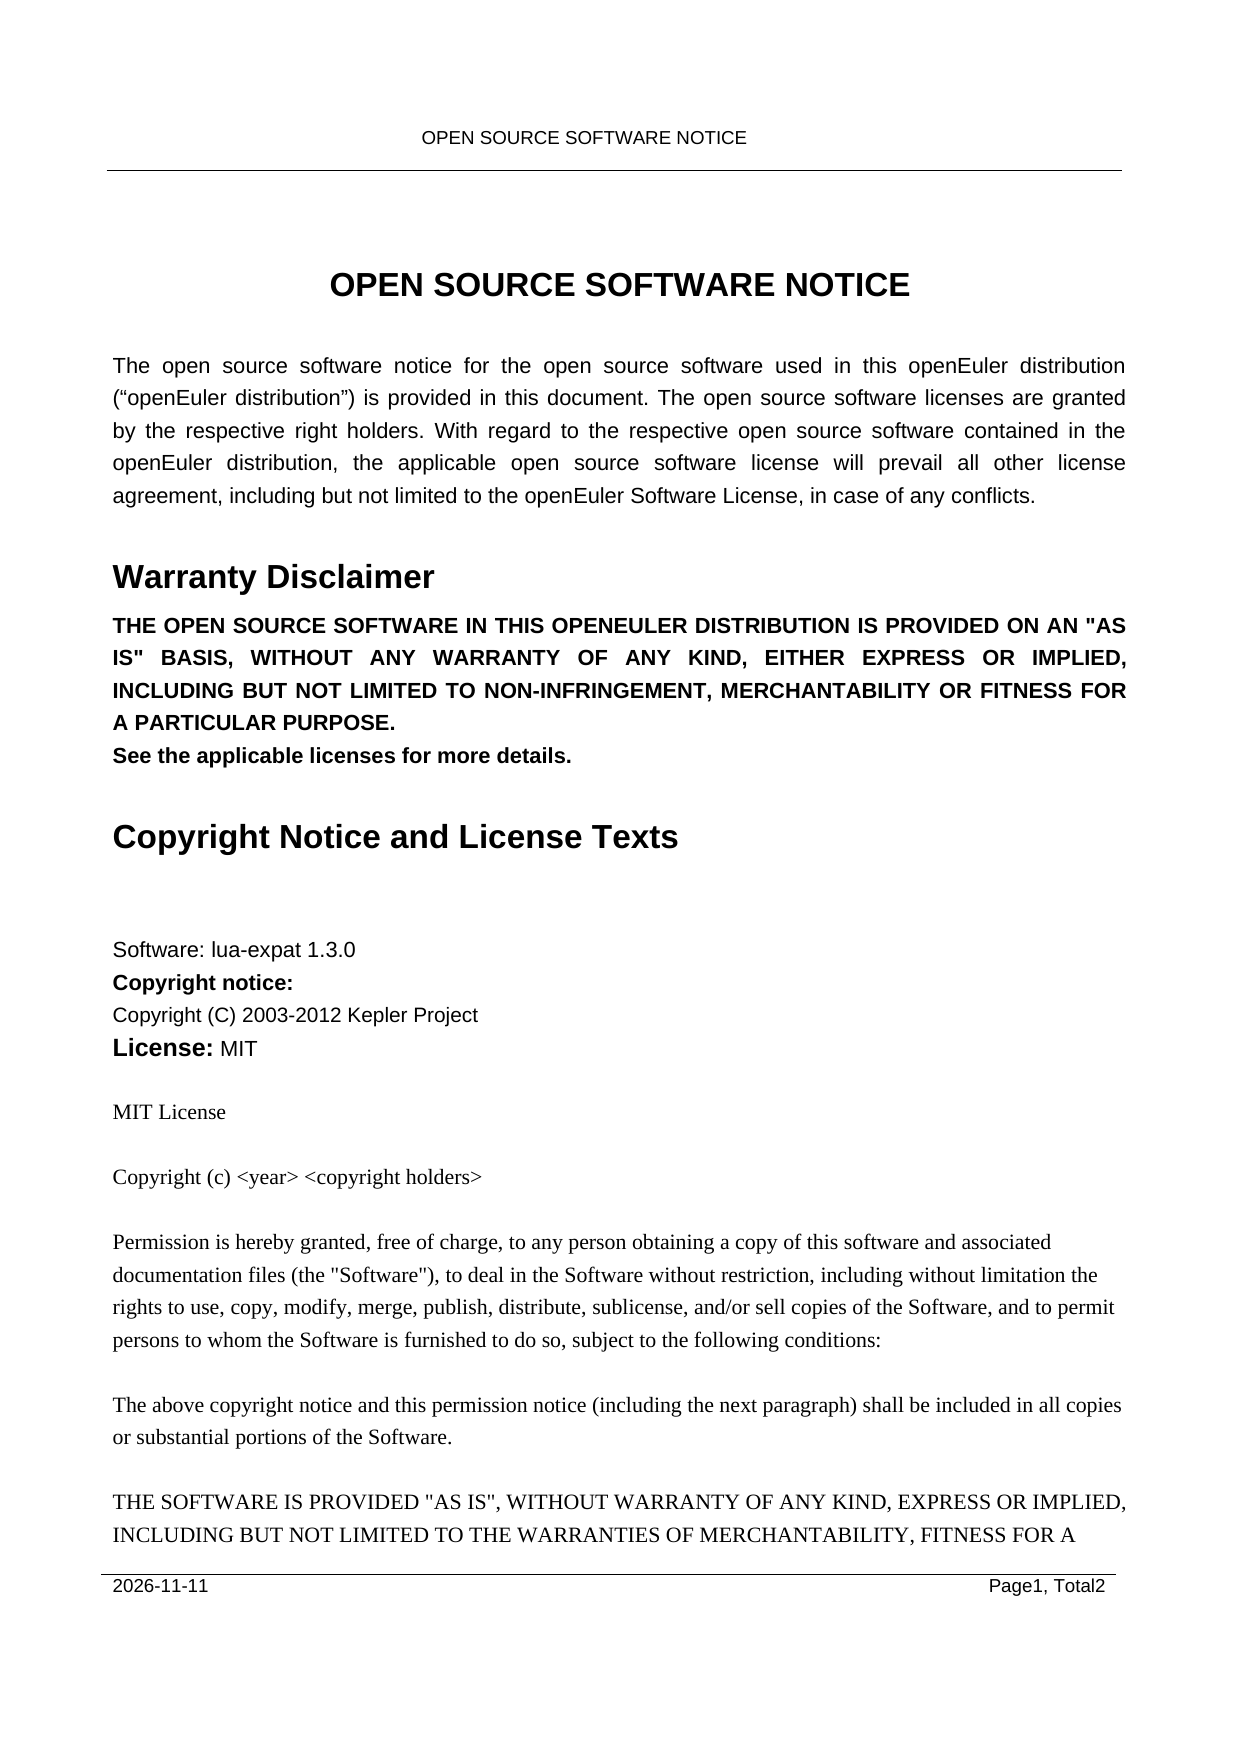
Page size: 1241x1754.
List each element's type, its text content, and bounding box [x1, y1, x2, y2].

text Software: lua-expat 1.3.0 [112, 933, 1128, 966]
text Copyright (C) 2003-2012 Kepler Project [112, 998, 1128, 1031]
text THE OPEN SOURCE SOFTWARE IN THIS OPENEULER DISTRIBUTION IS PROVIDED ON AN "AS IS" BASIS, WITHOUT ANY WARRANTY OF ANY KIND, EITHER EXPRESS OR IMPLIED, INCLUDING BUT NOT LIMITED TO NON-INFRINGEMENT, MERCHANTABILITY OR FITNESS FOR A PARTICULAR PURPOSE. See the applicable licenses for more details. [112, 609, 1128, 771]
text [112, 1031, 1128, 1551]
text OPEN SOURCE SOFTWARE NOTICE [112, 251, 1128, 316]
text Copyright notice: [112, 966, 1128, 998]
text Copyright Notice and License Texts [112, 804, 1128, 869]
text The open source software notice for the open source software used in this openEuler distribution (“openEuler distribution”) is provided in this document. The open source software licenses are granted by the respective right holders. With regard to the respective open source software contained in the openEuler distribution, the applicable open source software license will prevail all other license agreement, including but not limited to the openEuler Software License, in case of any conflicts. [112, 349, 1128, 511]
text Warranty Disclaimer [112, 544, 1128, 609]
